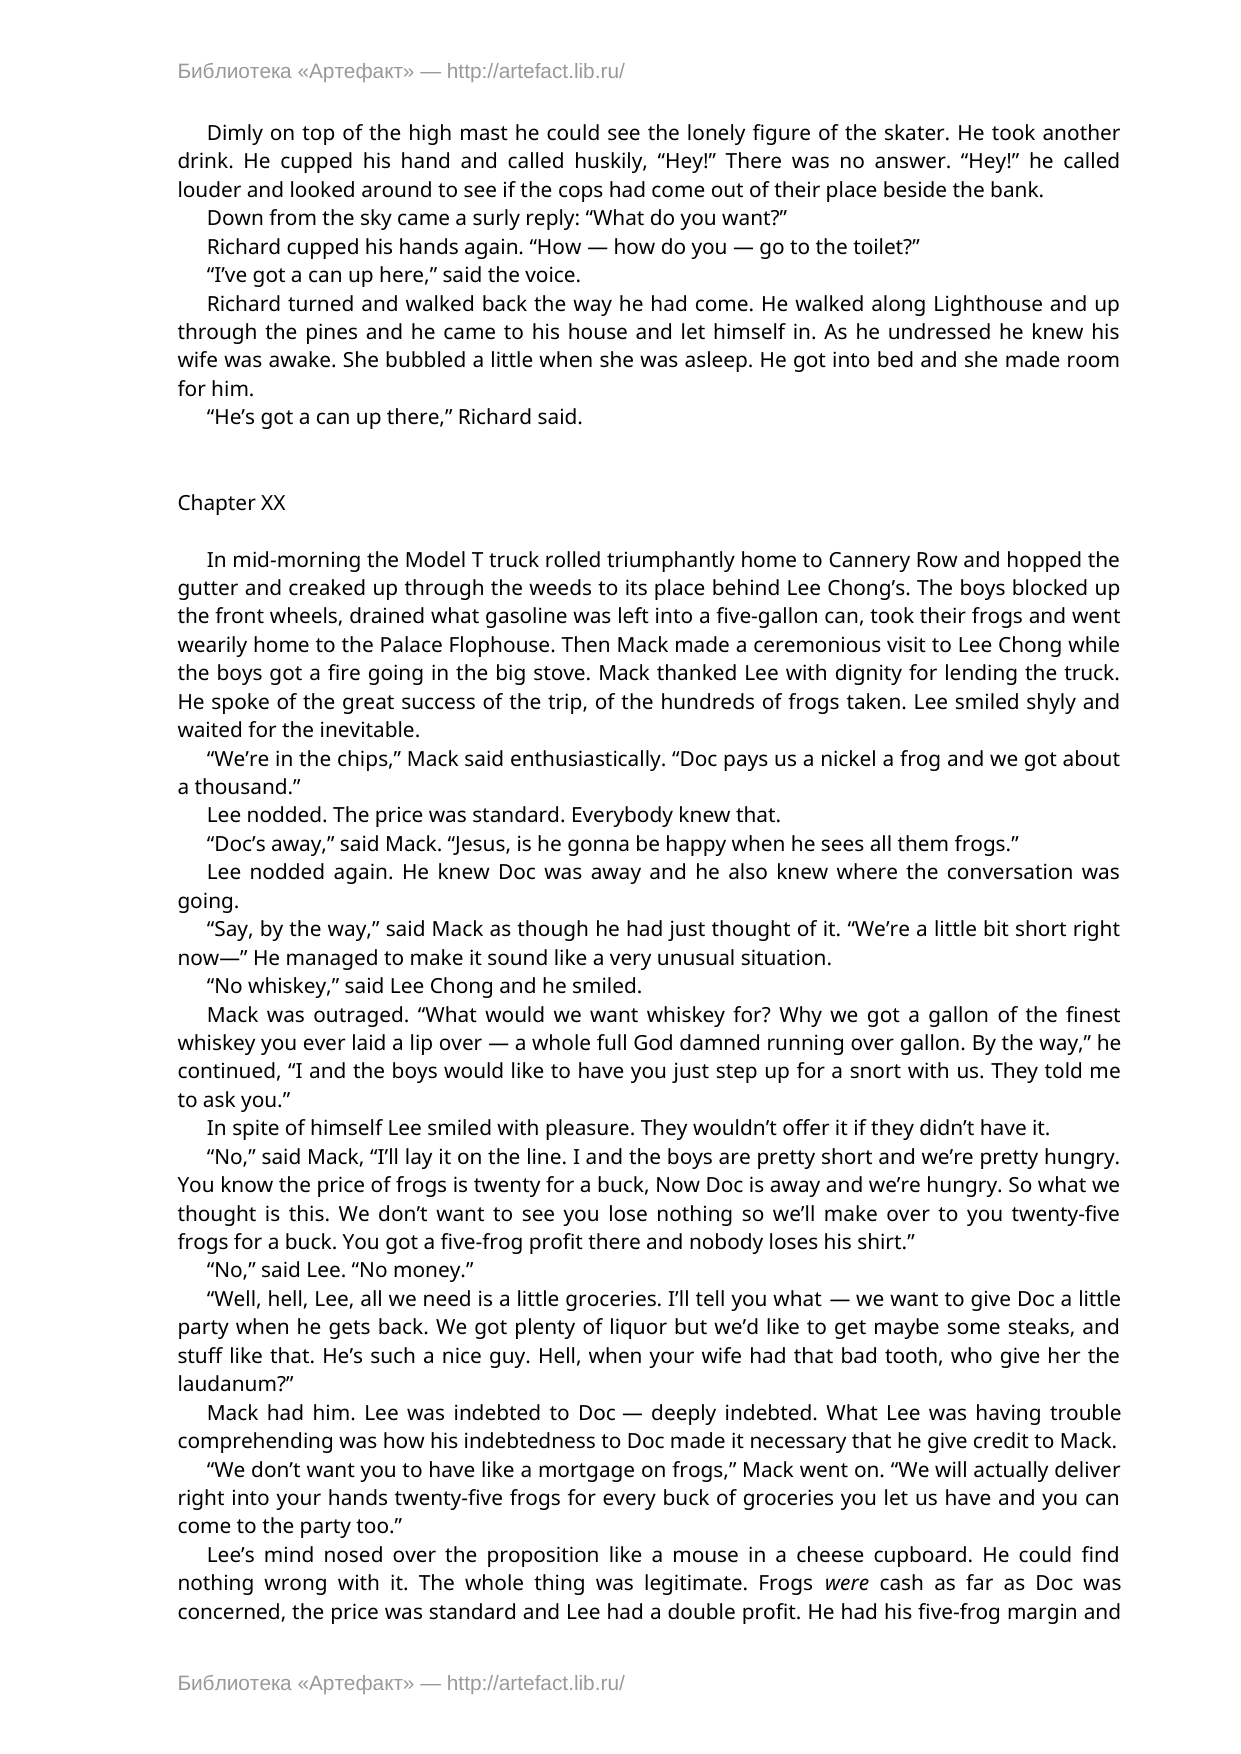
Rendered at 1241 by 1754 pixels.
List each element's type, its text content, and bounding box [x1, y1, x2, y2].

text “Say, by the way,” said Mack as though he had just thought of it. “We’re a little bit short right now—” He managed to make it sound like a very unusual situation. [177, 914, 1122, 971]
text In spite of himself Lee smiled with pleasure. They wouldn’t offer it if they didn’t have it. [177, 1113, 1122, 1142]
text “Well, hell, Lee, all we need is a little groceries. I’ll tell you what — we want to give Doc a little party when he gets back. We got plenty of liquor but we’d like to get maybe some steaks, and stuff like that. He’s such a nice guy. Hell, when your wife had that bad tooth, who give her the laudanum?” [177, 1284, 1122, 1398]
text Richard turned and walked back the way he had come. He walked along Lighthouse and up through the pines and he came to his house and let himself in. As he undressed he knew his wife was awake. She bubbled a little when she was asleep. He got into bed and she made room for him. [177, 289, 1122, 402]
text Dimly on top of the high mast he could see the lonely figure of the skater. He took another drink. He cupped his hand and called huskily, “Hey!” There was no answer. “Hey!” he called louder and looked around to see if the cops had come out of their place beside the bank. [177, 118, 1122, 203]
text Mack was outraged. “What would we want whiskey for? Why we got a gallon of the finest whiskey you ever laid a lip over — a whole full God damned running over gallon. By the way,” he continued, “I and the boys would like to have you just step up for a snort with us. They told me to ask you.” [177, 1000, 1122, 1113]
text “We’re in the chips,” Mack said enthusiastically. “Doc pays us a nickel a frog and we got about a thousand.” [177, 744, 1122, 801]
text Lee nodded again. He knew Doc was away and he also knew where the conversation was going. [177, 857, 1122, 914]
text Down from the sky came a surly reply: “What do you want?” [177, 203, 1122, 232]
subtitle Chapter XX [177, 488, 1122, 516]
text “No,” said Mack, “I’ll lay it on the line. I and the boys are pretty short and we’re pretty hungry. You know the price of frogs is twenty for a buck, Now Doc is away and we’re hungry. So what we thought is this. We don’t want to see you lose nothing so we’ll make over to you twenty-five frogs for a buck. You got a five-frog profit there and nobody loses his shirt.” [177, 1142, 1122, 1256]
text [177, 1540, 1122, 1625]
text “Doc’s away,” said Mack. “Jesus, is he gonna be happy when he sees all them frogs.” [177, 829, 1122, 857]
text In mid-morning the Model T truck rolled triumphantly home to Cannery Row and hopped the gutter and creaked up through the weeds to its place behind Lee Chong’s. The boys blocked up the front wheels, drained what gasoline was left into a five-gallon can, took their frogs and went wearily home to the Palace Flophouse. Then Mack made a ceremonious visit to Lee Chong while the boys got a fire going in the big stove. Mack thanked Lee with dignity for lending the truck. He spoke of the great success of the trip, of the hundreds of frogs taken. Lee smiled shyly and waited for the inevitable. [177, 545, 1122, 744]
text Mack had him. Lee was indebted to Doc — deeply indebted. What Lee was having trouble comprehending was how his indebtedness to Doc made it necessary that he give credit to Mack. [177, 1398, 1122, 1455]
text “He’s got a can up there,” Richard said. [177, 402, 1122, 431]
text “I’ve got a can up here,” said the voice. [177, 260, 1122, 289]
text “We don’t want you to have like a mortgage on frogs,” Mack went on. “We will actually deliver right into your hands twenty-five frogs for every buck of groceries you let us have and you can come to the party too.” [177, 1455, 1122, 1540]
text Lee nodded. The price was standard. Everybody knew that. [177, 801, 1122, 829]
text Richard cupped his hands again. “How — how do you — go to the toilet?” [177, 232, 1122, 260]
text “No,” said Lee. “No money.” [177, 1256, 1122, 1284]
text “No whiskey,” said Lee Chong and he smiled. [177, 971, 1122, 1000]
